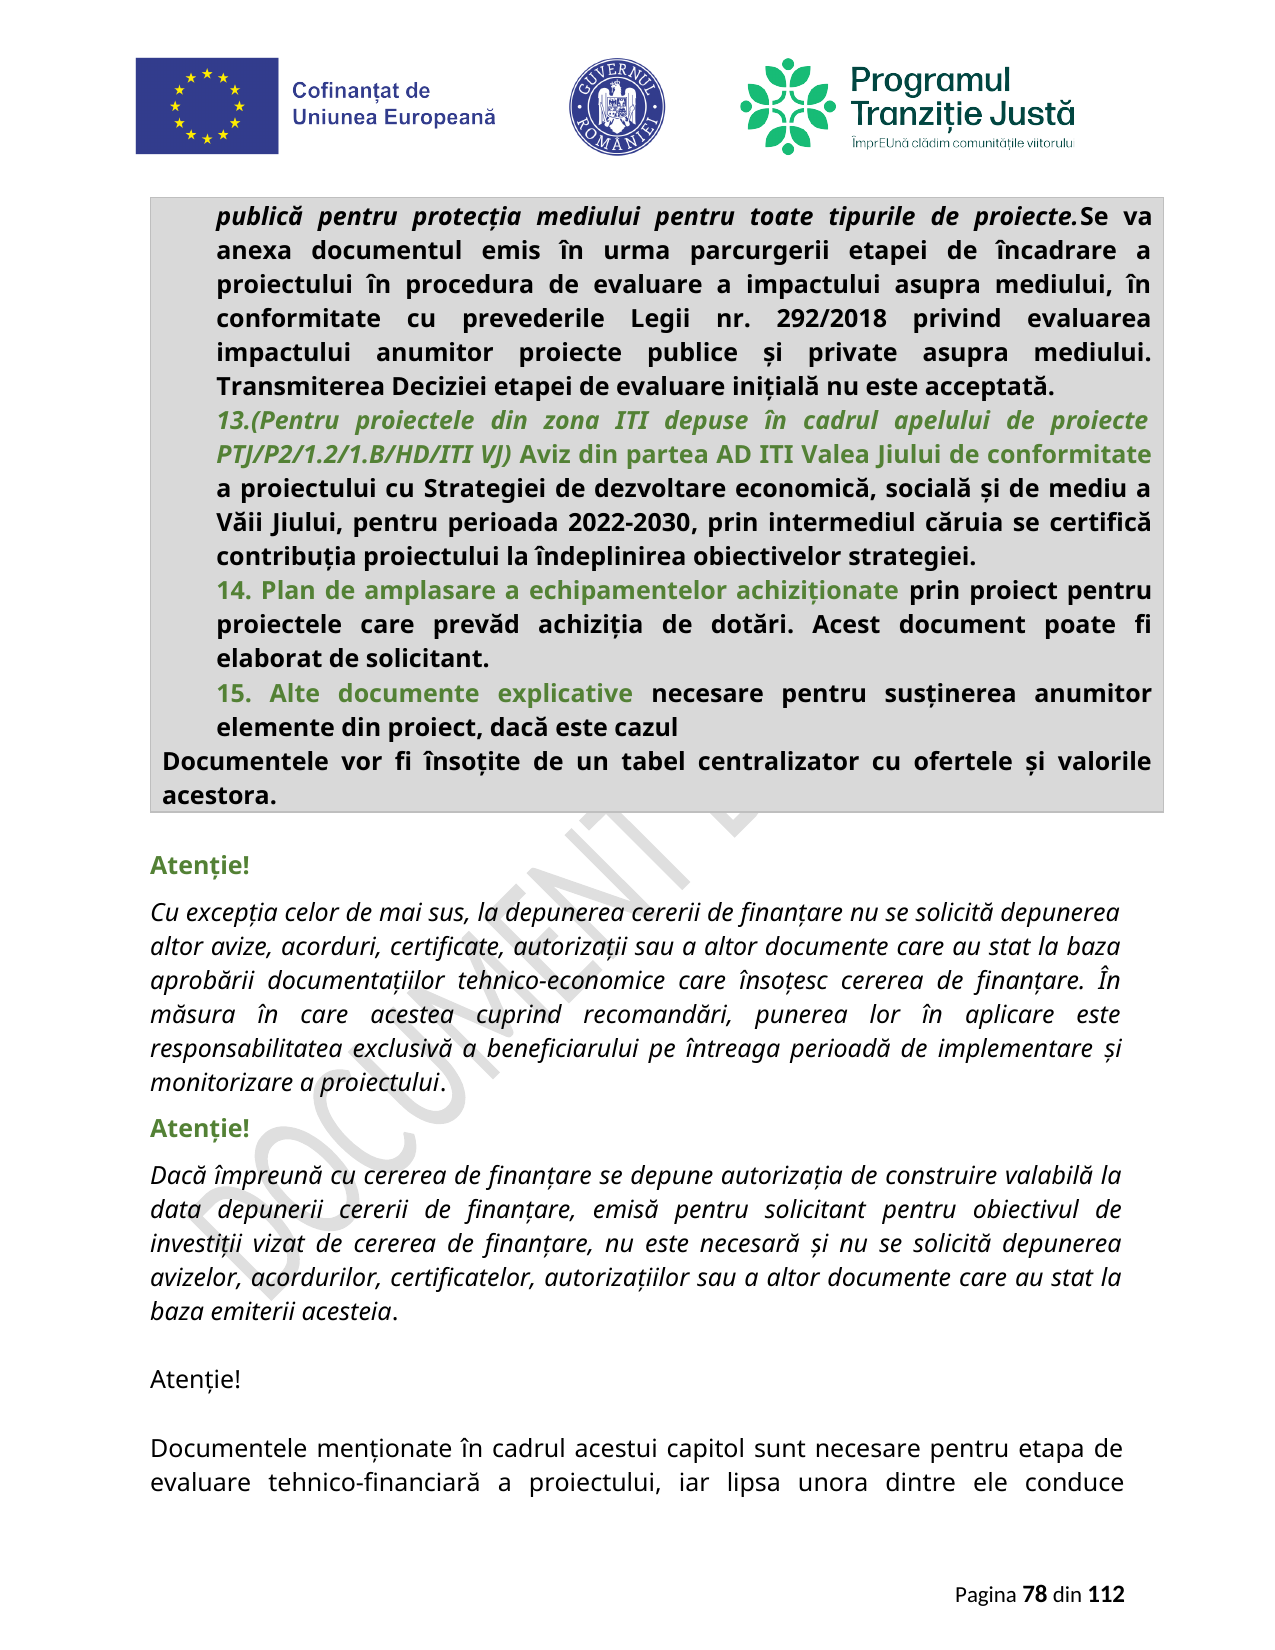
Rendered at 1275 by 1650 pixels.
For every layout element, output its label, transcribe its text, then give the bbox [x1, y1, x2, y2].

text Cu excepția celor de mai sus, la depunerea cererii de finanțare nu se solicită depunerea altor avize, acorduri, certificate, autorizații sau a altor documente care au stat la baza aprobării documentațiilor tehnico-economice care însoțesc cererea de finanțare. În măsura în care acestea cuprind recomandări, punerea lor în aplicare este responsabilitatea exclusivă a beneficiarului pe întreaga perioadă de implementare şi monitorizare a proiectului. [150, 894, 1125, 1099]
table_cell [151, 198, 1163, 811]
text Atenție! [150, 1111, 1125, 1145]
text Atenție! [150, 848, 1125, 882]
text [150, 1430, 1125, 1498]
text Atenție! [150, 1362, 1125, 1396]
text Dacă împreună cu cererea de finanţare se depune autorizaţia de construire valabilă la data depunerii cererii de finanţare, emisă pentru solicitant pentru obiectivul de investiţii vizat de cererea de finanţare, nu este necesară şi nu se solicită depunerea avizelor, acordurilor, certificatelor, autorizaţiilor sau a altor documente care au stat la baza emiterii acesteia. [150, 1158, 1125, 1328]
